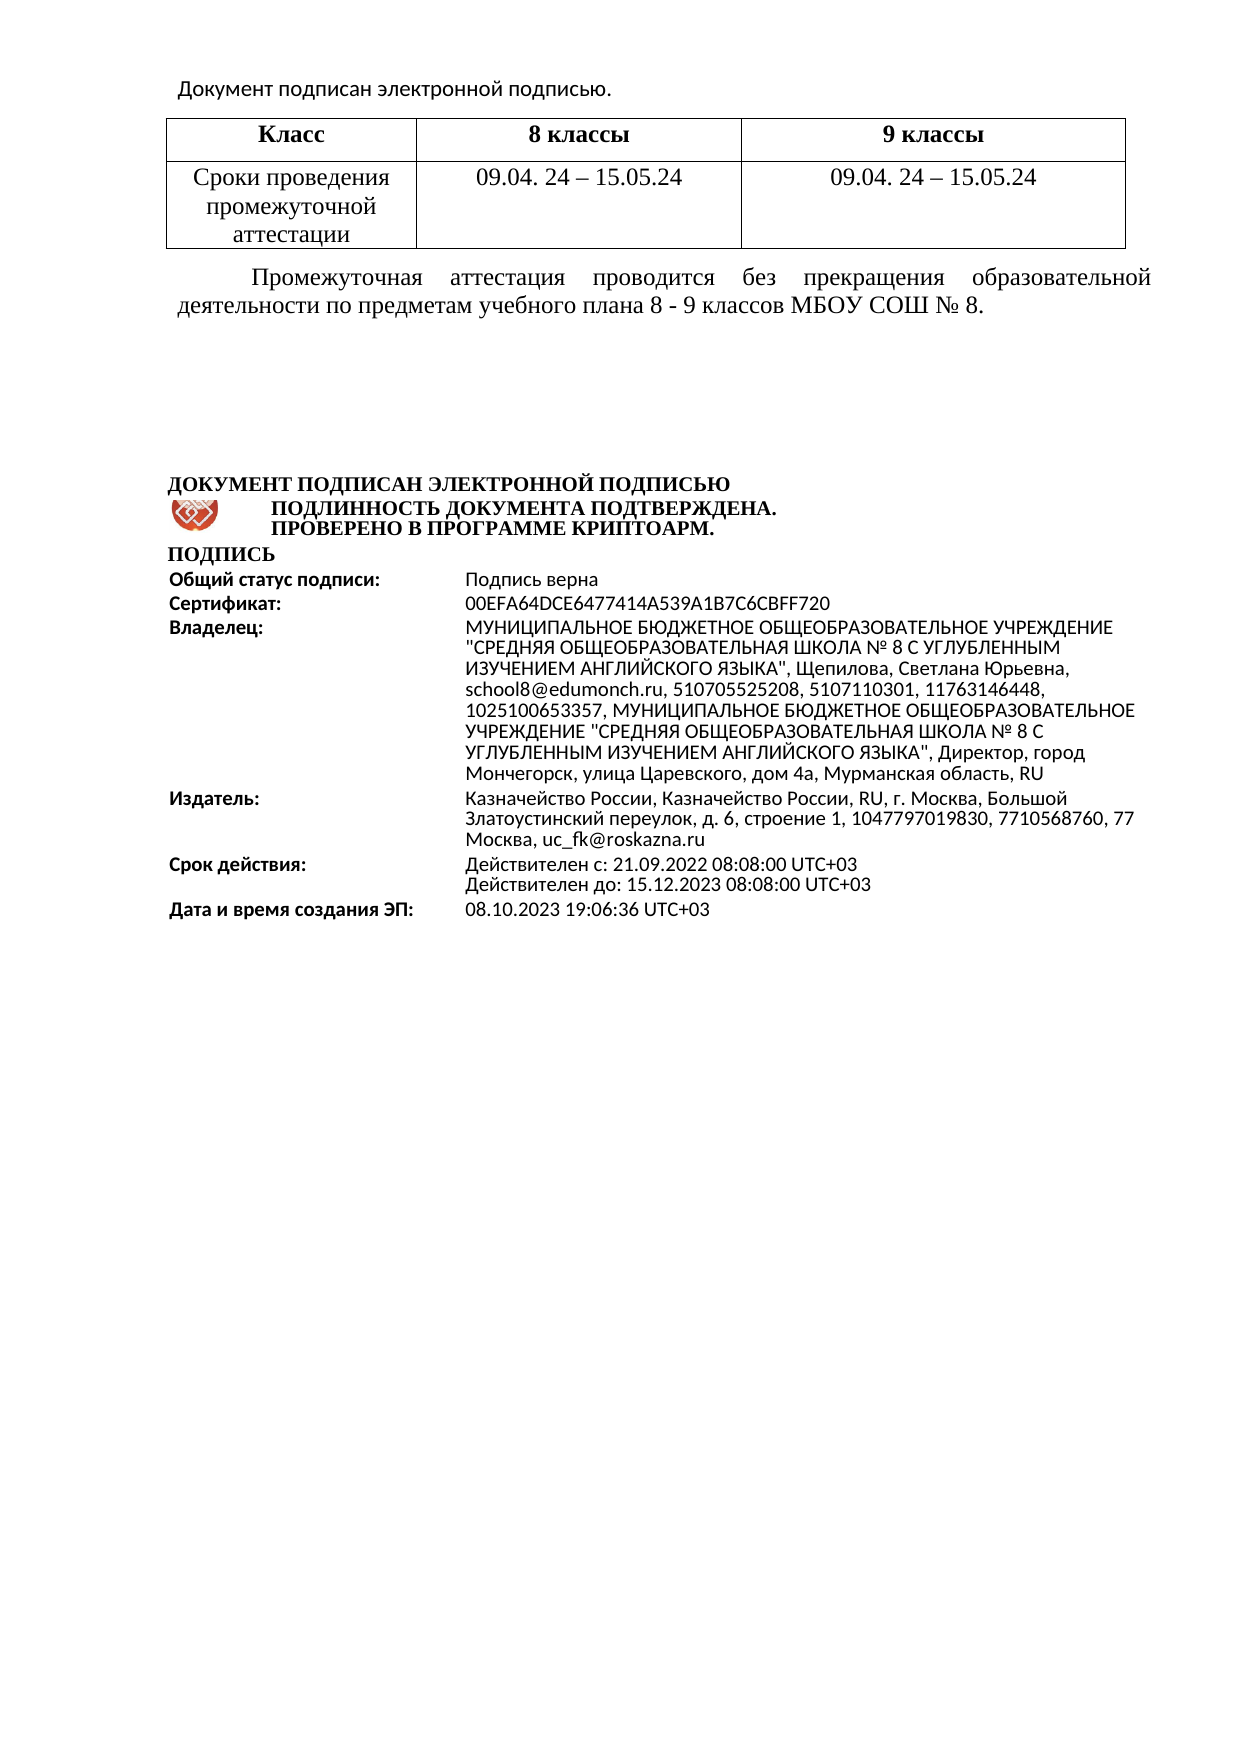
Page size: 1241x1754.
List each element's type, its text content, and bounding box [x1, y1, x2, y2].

table_cell Сроки проведения промежуточной аттестации [167, 162, 416, 248]
text Промежуточная аттестация проводится без прекращения образовательной деятельности по предметам учебного плана 8 - 9 классов МБОУ СОШ № 8. [177, 262, 1152, 319]
table_cell 09.04. 24 – 15.05.24 [417, 162, 741, 248]
table_cell 09.04. 24 – 15.05.24 [742, 162, 1125, 248]
table_header Класс [167, 119, 416, 161]
table_header 8 классы [417, 119, 741, 161]
picture [169, 500, 219, 533]
table_header ДОКУМЕНТ ПОДПИСАН ЭЛЕКТРОННОЙ ПОДПИСЬЮ [166, 474, 1150, 497]
table_cell ПОДПИСЬ [166, 544, 1150, 567]
table_header 9 классы [742, 119, 1125, 161]
table_cell [166, 497, 1150, 544]
table_cell [166, 567, 1150, 923]
